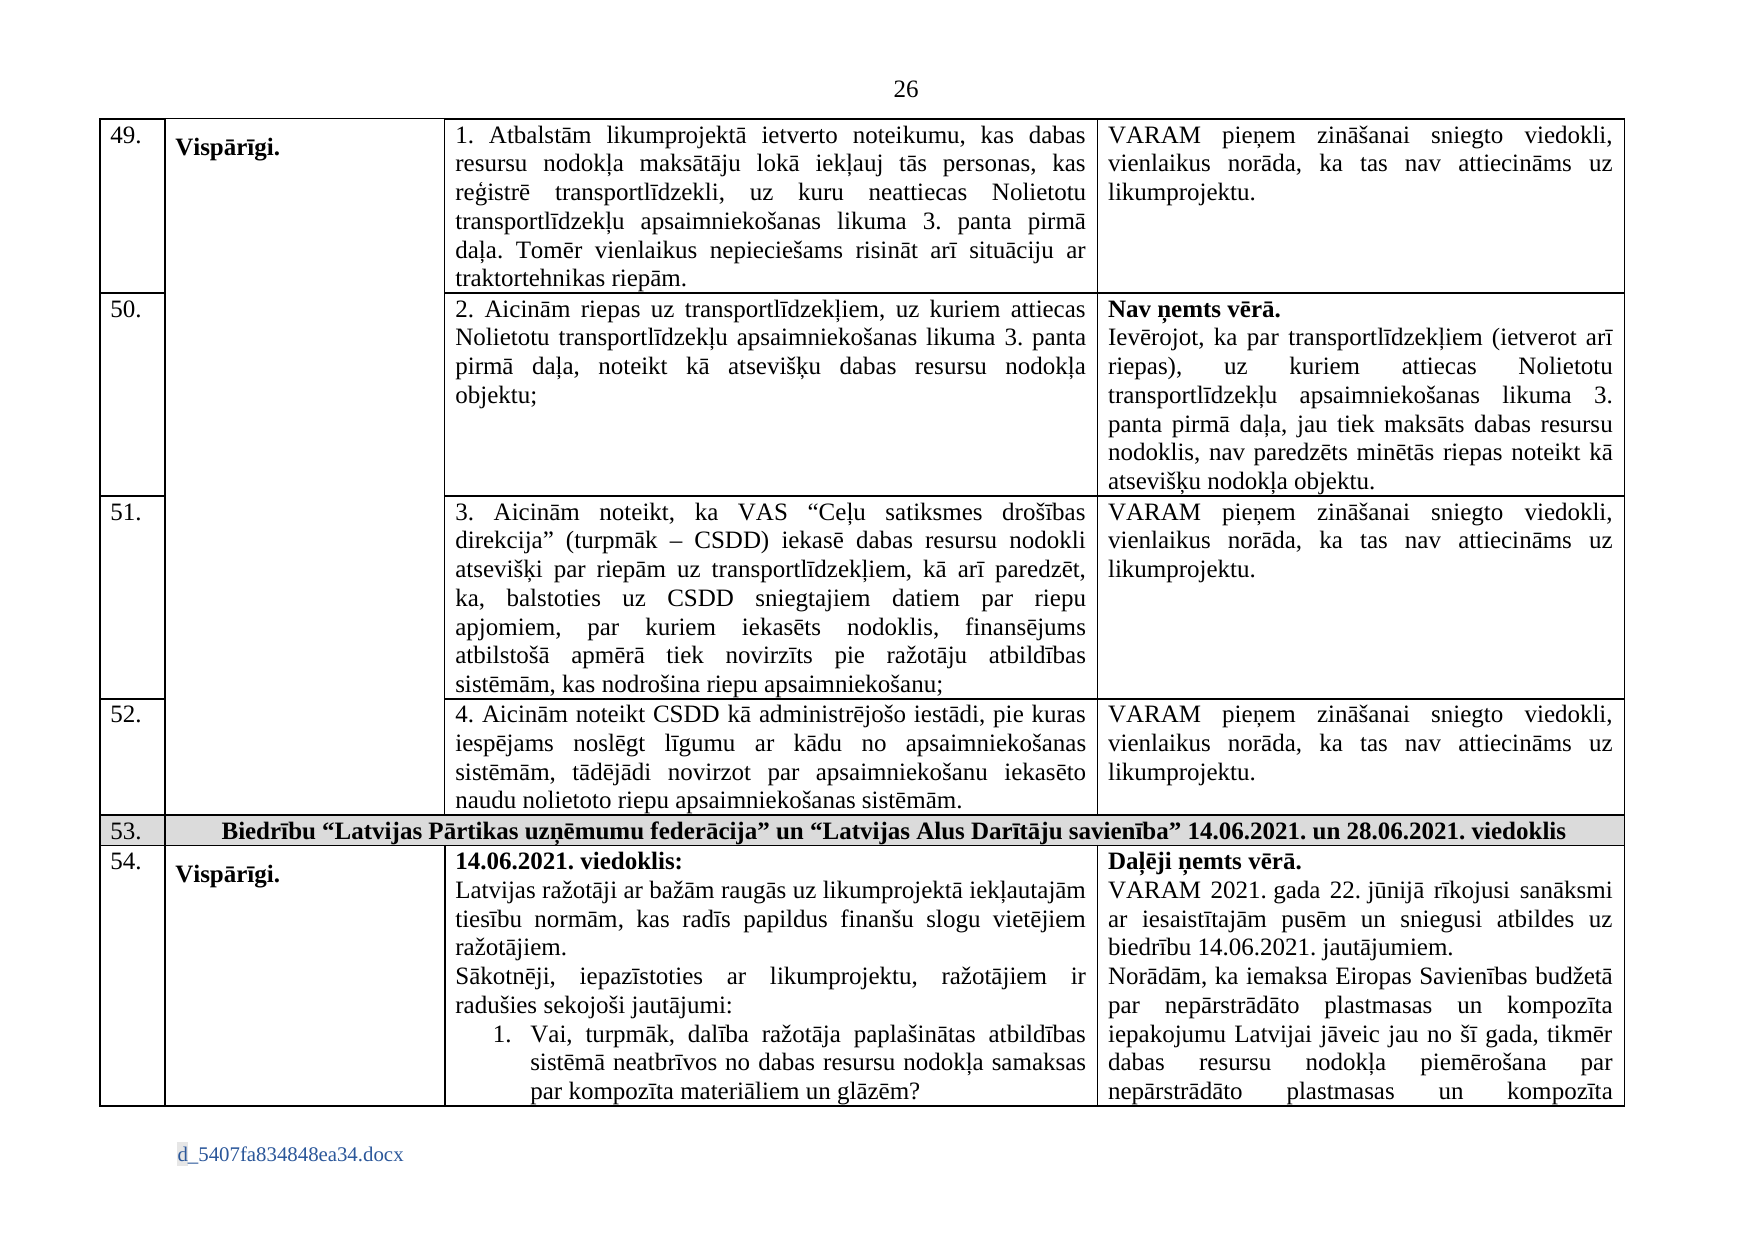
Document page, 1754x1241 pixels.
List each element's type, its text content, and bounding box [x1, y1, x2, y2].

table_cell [446, 846, 1097, 1105]
table_cell VARAM pieņem zināšanai sniegto viedokli, vienlaikus norāda, ka tas nav attiecināms uz likumprojektu. [1098, 497, 1624, 698]
table_cell [101, 816, 164, 845]
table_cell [1098, 846, 1624, 1105]
table_cell [101, 497, 164, 698]
table_cell 2. Aicinām riepas uz transportlīdzekļiem, uz kuriem attiecas Nolietotu transportlīdzekļu apsaimniekošanas likuma 3. panta pirmā daļa, noteikt kā atsevišķu dabas resursu nodokļa objektu; [445, 294, 1097, 495]
table_cell 3. Aicinām noteikt, ka VAS “Ceļu satiksmes drošības direkcija” (turpmāk – CSDD) iekasē dabas resursu nodokli atsevišķi par riepām uz transportlīdzekļiem, kā arī paredzēt, ka, balstoties uz CSDD sniegtajiem datiem par riepu apjomiem, par kuriem iekasēts nodoklis, finansējums atbilstošā apmērā tiek novirzīts pie ražotāju atbildības sistēmām, kas nodrošina riepu apsaimniekošanu; [445, 497, 1097, 698]
table_cell [101, 120, 164, 292]
table_cell 4. Aicinām noteikt CSDD kā administrējošo iestādi, pie kuras iespējams noslēgt līgumu ar kādu no apsaimniekošanas sistēmām, tādējādi novirzot par apsaimniekošanu iekasēto naudu nolietoto riepu apsaimniekošanas sistēmām. [445, 700, 1097, 814]
table_cell Biedrību “Latvijas Pārtikas uzņēmumu federācija” un “Latvijas Alus Darītāju savienība” 14.06.2021. un 28.06.2021. viedoklis [166, 816, 1624, 845]
table_cell 1. Atbalstām likumprojektā ietverto noteikumu, kas dabas resursu nodokļa maksātāju lokā iekļauj tās personas, kas reģistrē transportlīdzekli, uz kuru neattiecas Nolietotu transportlīdzekļu apsaimniekošanas likuma 3. panta pirmā daļa. Tomēr vienlaikus nepieciešams risināt arī situāciju ar traktortehnikas riepām. [445, 120, 1097, 292]
table_cell Vispārīgi. [166, 846, 444, 1105]
table_cell [101, 700, 164, 814]
table_cell VARAM pieņem zināšanai sniegto viedokli, vienlaikus norāda, ka tas nav attiecināms uz likumprojektu. [1098, 120, 1624, 292]
table_cell VARAM pieņem zināšanai sniegto viedokli, vienlaikus norāda, ka tas nav attiecināms uz likumprojektu. [1098, 700, 1624, 814]
table_cell [101, 846, 164, 1105]
table_cell [101, 294, 164, 495]
table_cell Vispārīgi. [166, 119, 444, 814]
table_cell Nav ņemts vērā. Ievērojot, ka par transportlīdzekļiem (ietverot arī riepas), uz kuriem attiecas Nolietotu transportlīdzekļu apsaimniekošanas likuma 3. panta pirmā daļa, jau tiek maksāts dabas resursu nodoklis, nav paredzēts minētās riepas noteikt kā atsevišķu nodokļa objektu. [1098, 294, 1624, 495]
